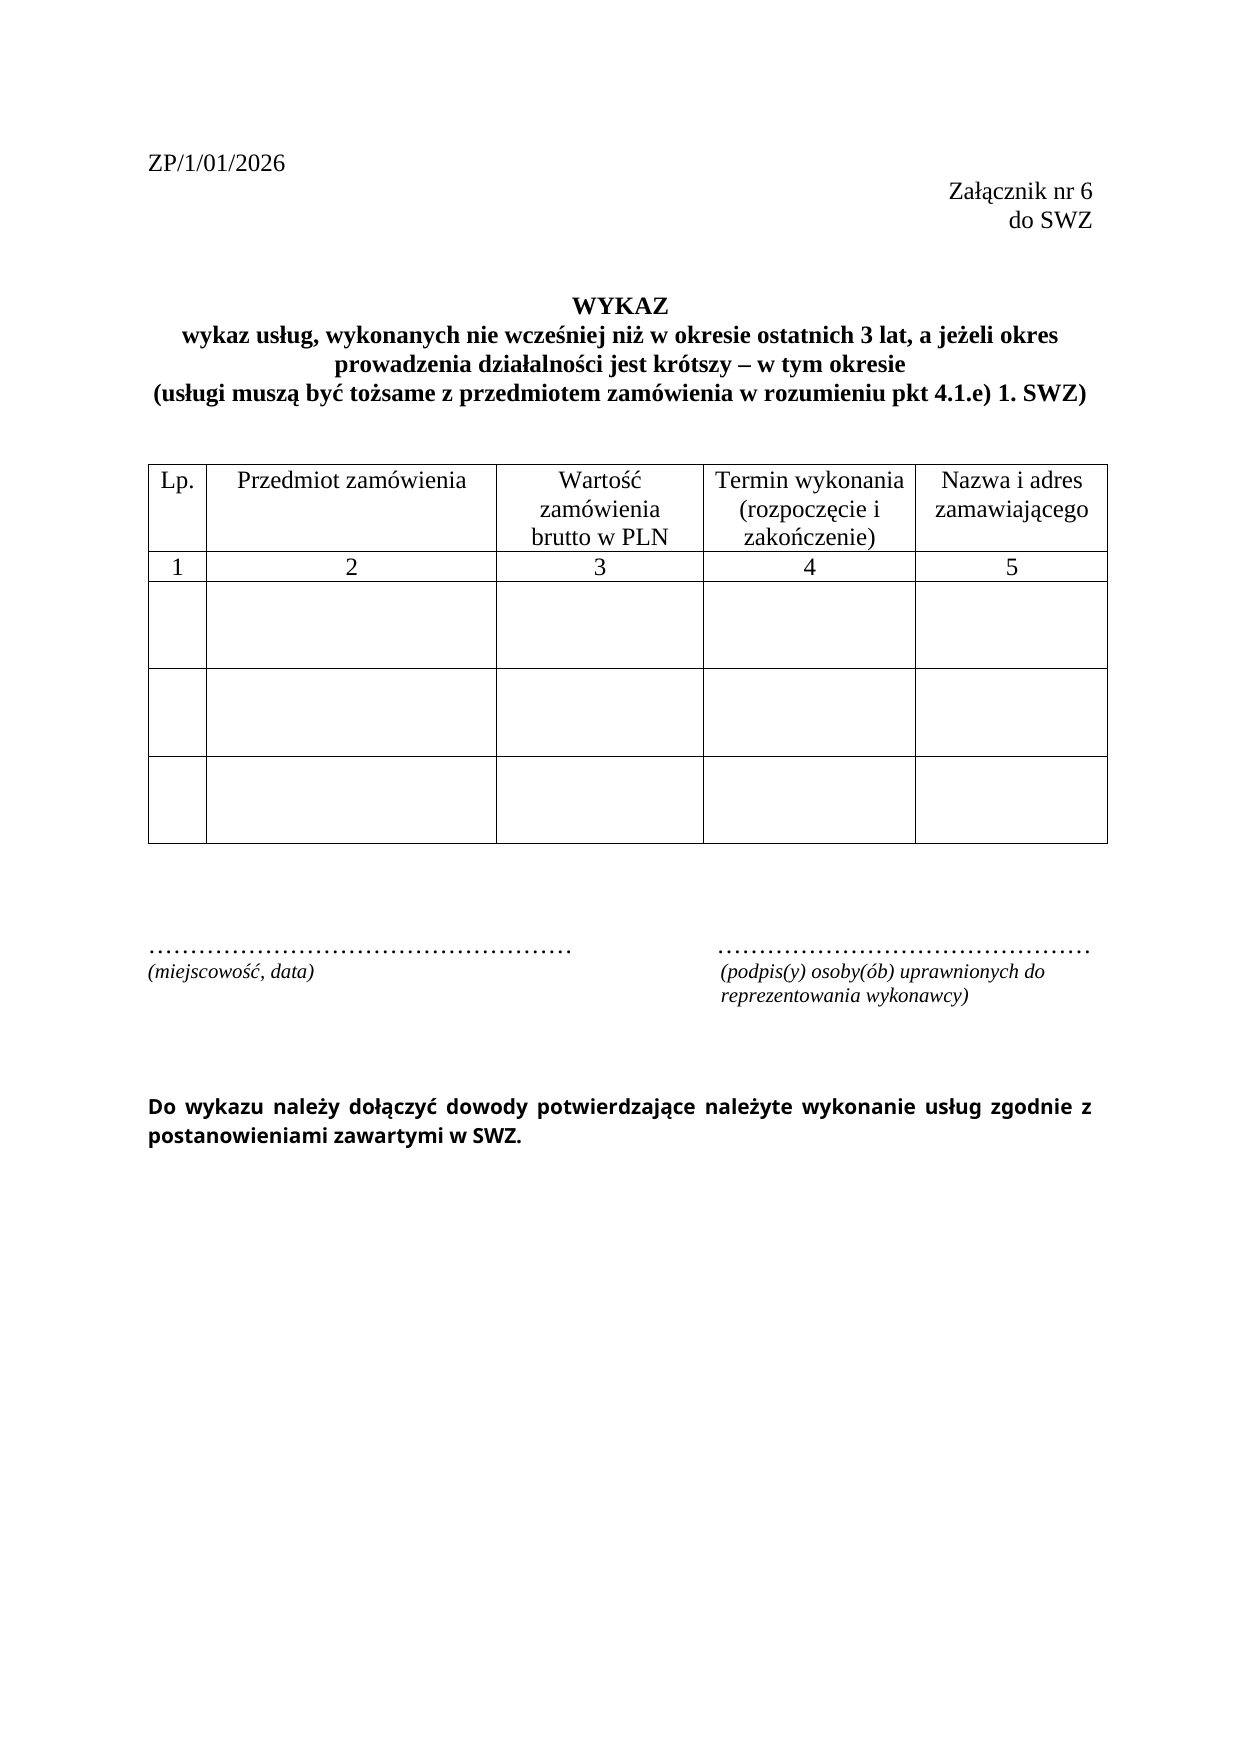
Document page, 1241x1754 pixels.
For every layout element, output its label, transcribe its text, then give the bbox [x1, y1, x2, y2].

table_cell [704, 582, 915, 668]
text WYKAZ [148, 291, 1093, 320]
text (usługi muszą być tożsame z przedmiotem zamówienia w rozumieniu pkt 4.1.e) 1. SWZ) [148, 378, 1093, 406]
table_cell [916, 669, 1107, 756]
table_cell [704, 757, 915, 843]
table_cell 1 [149, 552, 206, 581]
table_cell 2 [207, 552, 496, 581]
text wykaz usług, wykonanych nie wcześniej niż w okresie ostatnich 3 lat, a jeżeli okres prowadzenia działalności jest krótszy – w tym okresie [148, 320, 1093, 378]
table_cell [497, 757, 703, 843]
table_cell 3 [497, 552, 703, 581]
table_cell [497, 669, 703, 756]
text ZP/1/01/2026 [148, 148, 1093, 176]
text (miejscowość, data) (podpis(y) osoby(ób) uprawnionych do [148, 959, 1093, 983]
table_header Przedmiot zamówienia [207, 465, 496, 551]
text Do wykazu należy dołączyć dowody potwierdzające należyte wykonanie usług zgodnie z postanowieniami zawartymi w SWZ. [148, 1092, 1093, 1149]
table_cell [207, 669, 496, 756]
table_header Wartość zamówienia brutto w PLN [497, 465, 703, 551]
text do SWZ [148, 205, 1093, 234]
table_cell [149, 669, 206, 756]
table_cell 5 [916, 552, 1107, 581]
table_cell [497, 582, 703, 668]
text …………………………………………… ……………………………………… [148, 930, 1093, 959]
table_cell [149, 757, 206, 843]
table_header Nazwa i adres zamawiającego [916, 465, 1107, 551]
table_cell [916, 582, 1107, 668]
text Załącznik nr 6 [148, 176, 1093, 205]
table_cell [207, 757, 496, 843]
text reprezentowania wykonawcy) [148, 983, 1093, 1007]
table_cell [149, 582, 206, 668]
table_header Termin wykonania (rozpoczęcie i zakończenie) [704, 465, 915, 551]
table_header Lp. [149, 465, 206, 551]
table_cell [916, 757, 1107, 843]
table_cell 4 [704, 552, 915, 581]
table_cell [207, 582, 496, 668]
table_cell [704, 669, 915, 756]
